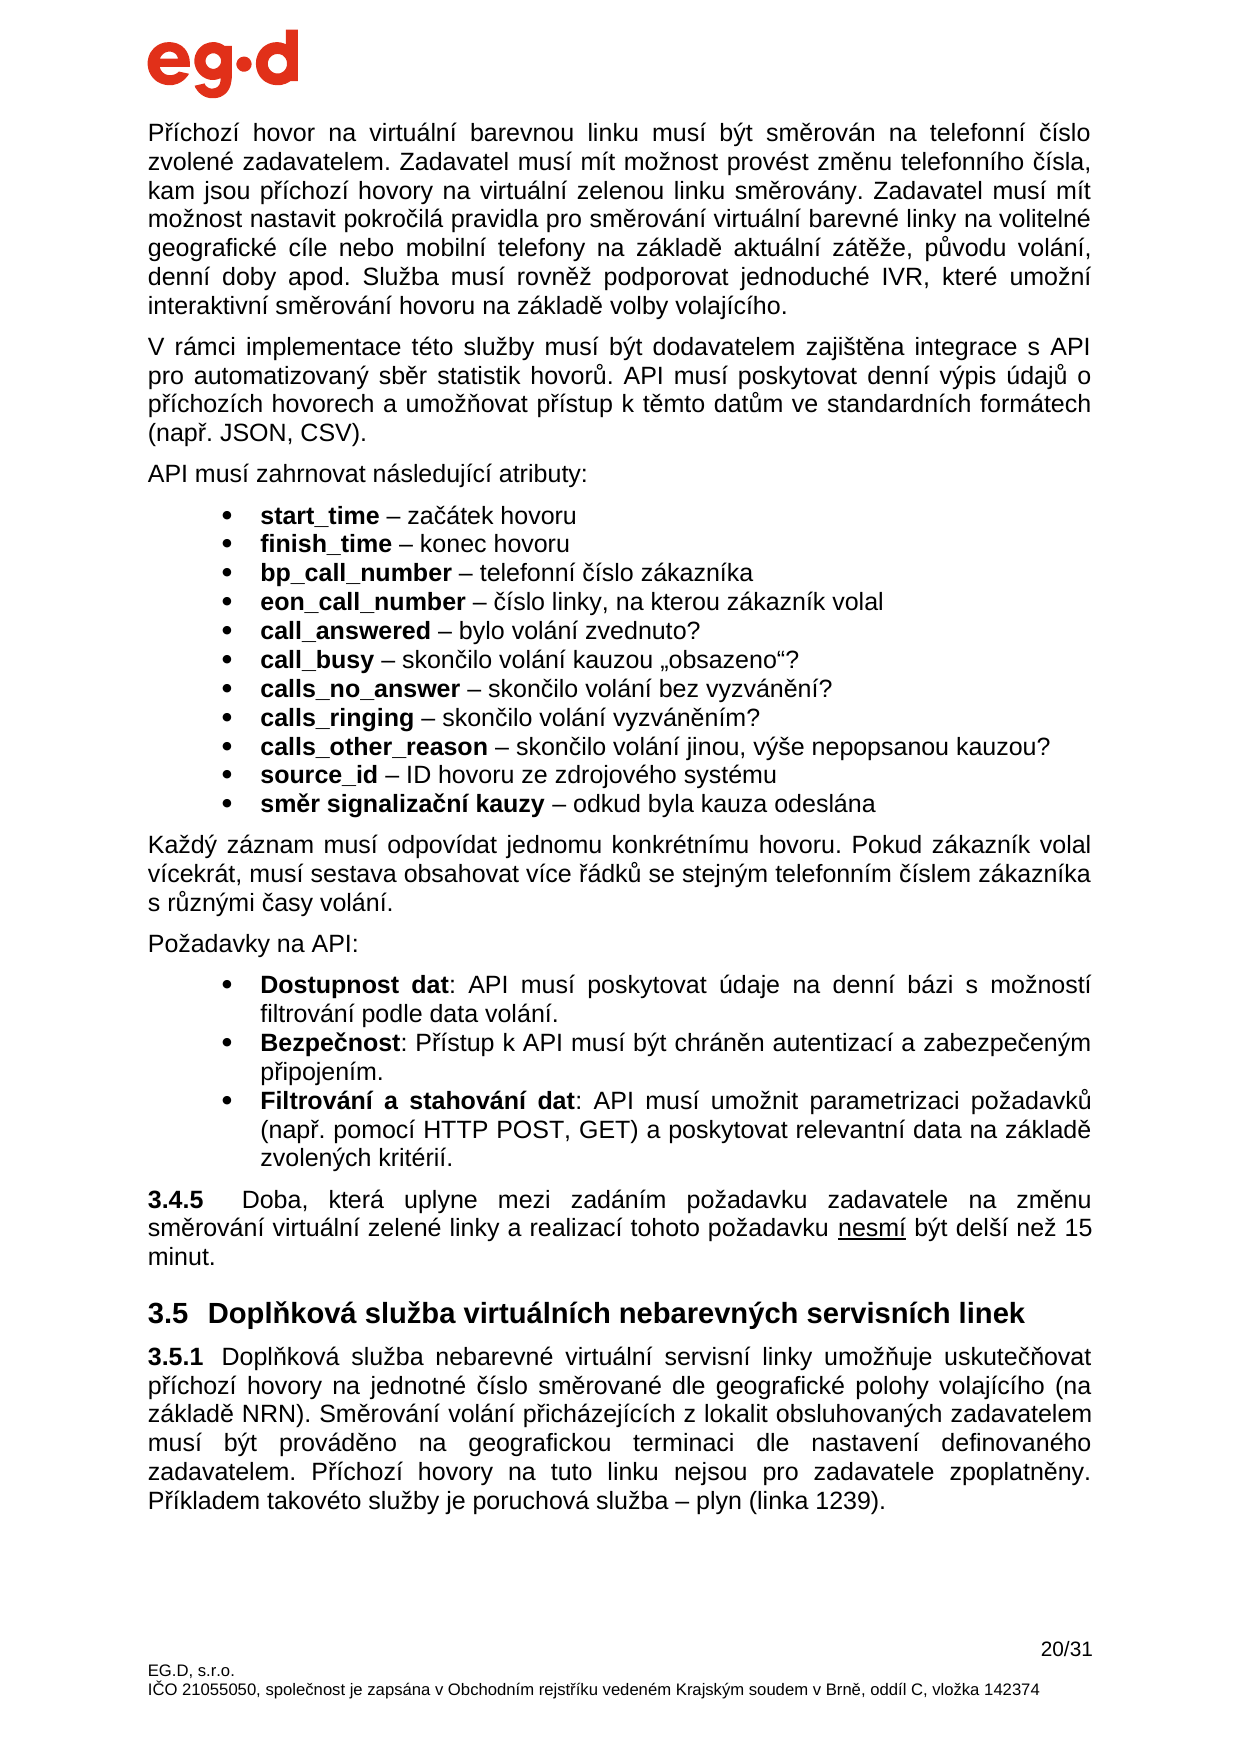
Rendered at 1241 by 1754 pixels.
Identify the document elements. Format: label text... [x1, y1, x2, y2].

list calls_ringing – skončilo volání vyzváněním? [223, 703, 1093, 731]
list směr signalizační kauzy – odkud byla kauza odeslána [223, 789, 1093, 818]
text Požadavky na API: [148, 929, 1093, 958]
list call_answered – bylo volání zvednuto? [223, 616, 1093, 645]
text Doplňková služba nebarevné virtuální servisní linky umožňuje uskutečňovat příchozí hovory na jednotné číslo směrované dle geografické polohy volajícího (na základě NRN). Směrování volání přicházejících z lokalit obsluhovaných zadavatelem musí být prováděno na geografickou terminaci dle nastavení definovaného zadavatelem. Příchozí hovory na tuto linku nejsou pro zadavatele zpoplatněny. Příkladem takovéto služby je poruchová služba – plyn (linka 1239). [148, 1342, 1093, 1514]
text API musí zahrnovat následující atributy: [148, 459, 1093, 488]
list Filtrování a stahování dat: API musí umožnit parametrizaci požadavků (např. pomocí HTTP POST, GET) a poskytovat relevantní data na základě zvolených kritérií. [223, 1086, 1093, 1172]
list Bezpečnost: Přístup k API musí být chráněn autentizací a zabezpečeným připojením. [223, 1028, 1093, 1086]
list Dostupnost dat: API musí poskytovat údaje na denní bázi s možností filtrování podle data volání. [223, 971, 1093, 1028]
text Doba, která uplyne mezi zadáním požadavku zadavatele na změnu směrování virtuální zelené linky a realizací tohoto požadavku nesmí být delší než 15 minut. [148, 1184, 1093, 1271]
list bp_call_number – telefonní číslo zákazníka [223, 558, 1093, 587]
list finish_time – konec hovoru [223, 529, 1093, 558]
text V rámci implementace této služby musí být dodavatelem zajištěna integrace s API pro automatizovaný sběr statistik hovorů. API musí poskytovat denní výpis údajů o příchozích hovorech a umožňovat přístup k těmto datům ve standardních formátech (např. JSON, CSV). [148, 332, 1093, 447]
list start_time – začátek hovoru [223, 501, 1093, 529]
list source_id – ID hovoru ze zdrojového systému [223, 760, 1093, 789]
text Příchozí hovor na virtuální barevnou linku musí být směrován na telefonní číslo zvolené zadavatelem. Zadavatel musí mít možnost provést změnu telefonního čísla, kam jsou příchozí hovory na virtuální zelenou linku směrovány. Zadavatel musí mít možnost nastavit pokročilá pravidla pro směrování virtuální barevné linky na volitelné geografické cíle nebo mobilní telefony na základě aktuální zátěže, původu volání, denní doby apod. Služba musí rovněž podporovat jednoduché IVR, které umožní interaktivní směrování hovoru na základě volby volajícího. [148, 118, 1093, 319]
list calls_other_reason – skončilo volání jinou, výše nepopsanou kauzou? [223, 731, 1093, 760]
list eon_call_number – číslo linky, na kterou zákazník volal [223, 587, 1093, 616]
subtitle Doplňková služba virtuálních nebarevných servisních linek [148, 1296, 1093, 1329]
text Každý záznam musí odpovídat jednomu konkrétnímu hovoru. Pokud zákazník volal vícekrát, musí sestava obsahovat více řádků se stejným telefonním číslem zákazníka s různými časy volání. [148, 831, 1093, 917]
list call_busy – skončilo volání kauzou „obsazeno“? [223, 645, 1093, 674]
list calls_no_answer – skončilo volání bez vyzvánění? [223, 674, 1093, 703]
